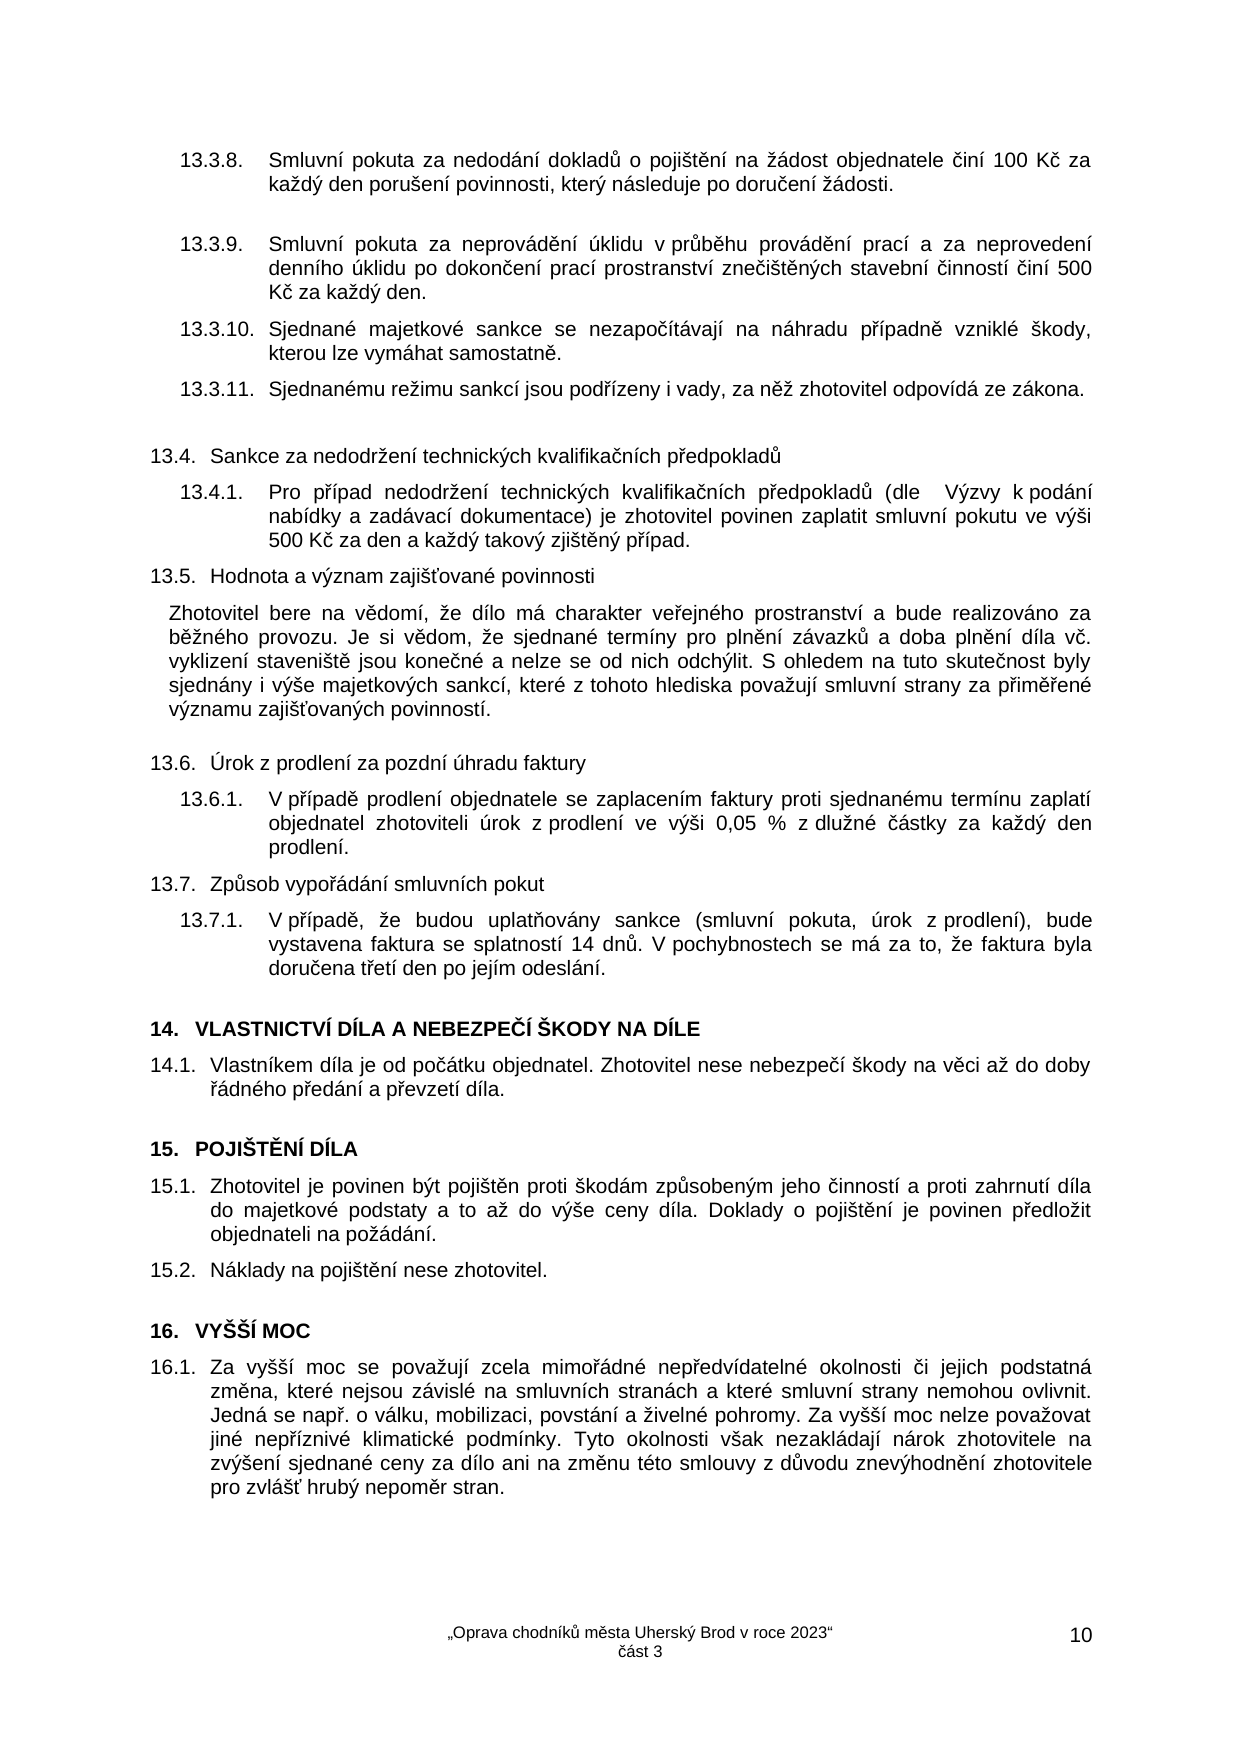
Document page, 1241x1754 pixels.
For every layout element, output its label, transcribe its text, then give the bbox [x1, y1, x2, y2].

subtitle Pro případ nedodržení technických kvalifikačních předpokladů (dle Výzvy k podání nabídky a zadávací dokumentace) je zhotovitel povinen zaplatit smluvní pokutu ve výši 500 Kč za den a každý takový zjištěný případ. [179, 480, 1093, 552]
subtitle Vlastníkem díla je od počátku objednatel. Zhotovitel nese nebezpečí škody na věci až do doby řádného předání a převzetí díla. [150, 1053, 1093, 1101]
text Zhotovitel bere na vědomí, že dílo má charakter veřejného prostranství a bude realizováno za běžného provozu. Je si vědom, že sjednané termíny pro plnění závazků a doba plnění díla vč. vyklizení staveniště jsou konečné a nelze se od nich odchýlit. S ohledem na tuto skutečnost byly sjednány i výše majetkových sankcí, které z tohoto hlediska považují smluvní strany za přiměřené významu zajišťovaných povinností. [169, 601, 1093, 721]
subtitle V případě, že budou uplatňovány sankce (smluvní pokuta, úrok z prodlení), bude vystavena faktura se splatností 14 dnů. V pochybnostech se má za to, že faktura byla doručena třetí den po jejím odeslání. [179, 908, 1093, 980]
subtitle Způsob vypořádání smluvních pokut [150, 872, 1093, 896]
subtitle Sjednanému režimu sankcí jsou podřízeny i vady, za něž zhotovitel odpovídá ze zákona. [179, 377, 1093, 401]
subtitle Smluvní pokuta za neprovádění úklidu v průběhu provádění prací a za neprovedení denního úklidu po dokončení prací prostranství znečištěných stavební činností činí 500 Kč za každý den. [179, 232, 1093, 304]
subtitle Úrok z prodlení za pozdní úhradu faktury [150, 751, 1093, 775]
subtitle Sjednané majetkové sankce se nezapočítávají na náhradu případně vzniklé škody, kterou lze vymáhat samostatně. [179, 316, 1093, 364]
subtitle Sankce za nedodržení technických kvalifikačních předpokladů [150, 443, 1093, 467]
subtitle Smluvní pokuta za nedodání dokladů o pojištění na žádost objednatele činí 100 Kč za každý den porušení povinnosti, který následuje po doručení žádosti. [179, 148, 1093, 196]
subtitle Za vyšší moc se považují zcela mimořádné nepředvídatelné okolnosti či jejich podstatná změna, které nejsou závislé na smluvních stranách a které smluvní strany nemohou ovlivnit. Jedná se např. o válku, mobilizaci, povstání a živelné pohromy. Za vyšší moc nelze považovat jiné nepříznivé klimatické podmínky. Tyto okolnosti však nezakládají nárok zhotovitele na zvýšení sjednané ceny za dílo ani na změnu této smlouvy z důvodu znevýhodnění zhotovitele pro zvlášť hrubý nepoměr stran. [150, 1355, 1093, 1499]
subtitle V případě prodlení objednatele se zaplacením faktury proti sjednanému termínu zaplatí objednatel zhotoviteli úrok z prodlení ve výši 0,05 % z dlužné částky za každý den prodlení. [179, 787, 1093, 859]
subtitle Vlastnictví díla a nebezpečí škody na díle [150, 1016, 1093, 1040]
subtitle Zhotovitel je povinen být pojištěn proti škodám způsobeným jeho činností a proti zahrnutí díla do majetkové podstaty a to až do výše ceny díla. Doklady o pojištění je povinen předložit objednateli na požádání. [150, 1174, 1093, 1246]
subtitle Náklady na pojištění nese zhotovitel. [150, 1258, 1093, 1282]
subtitle Hodnota a význam zajišťované povinnosti [150, 564, 1093, 588]
subtitle Pojištění díla [150, 1137, 1093, 1161]
subtitle Vyšší moc [150, 1318, 1093, 1342]
